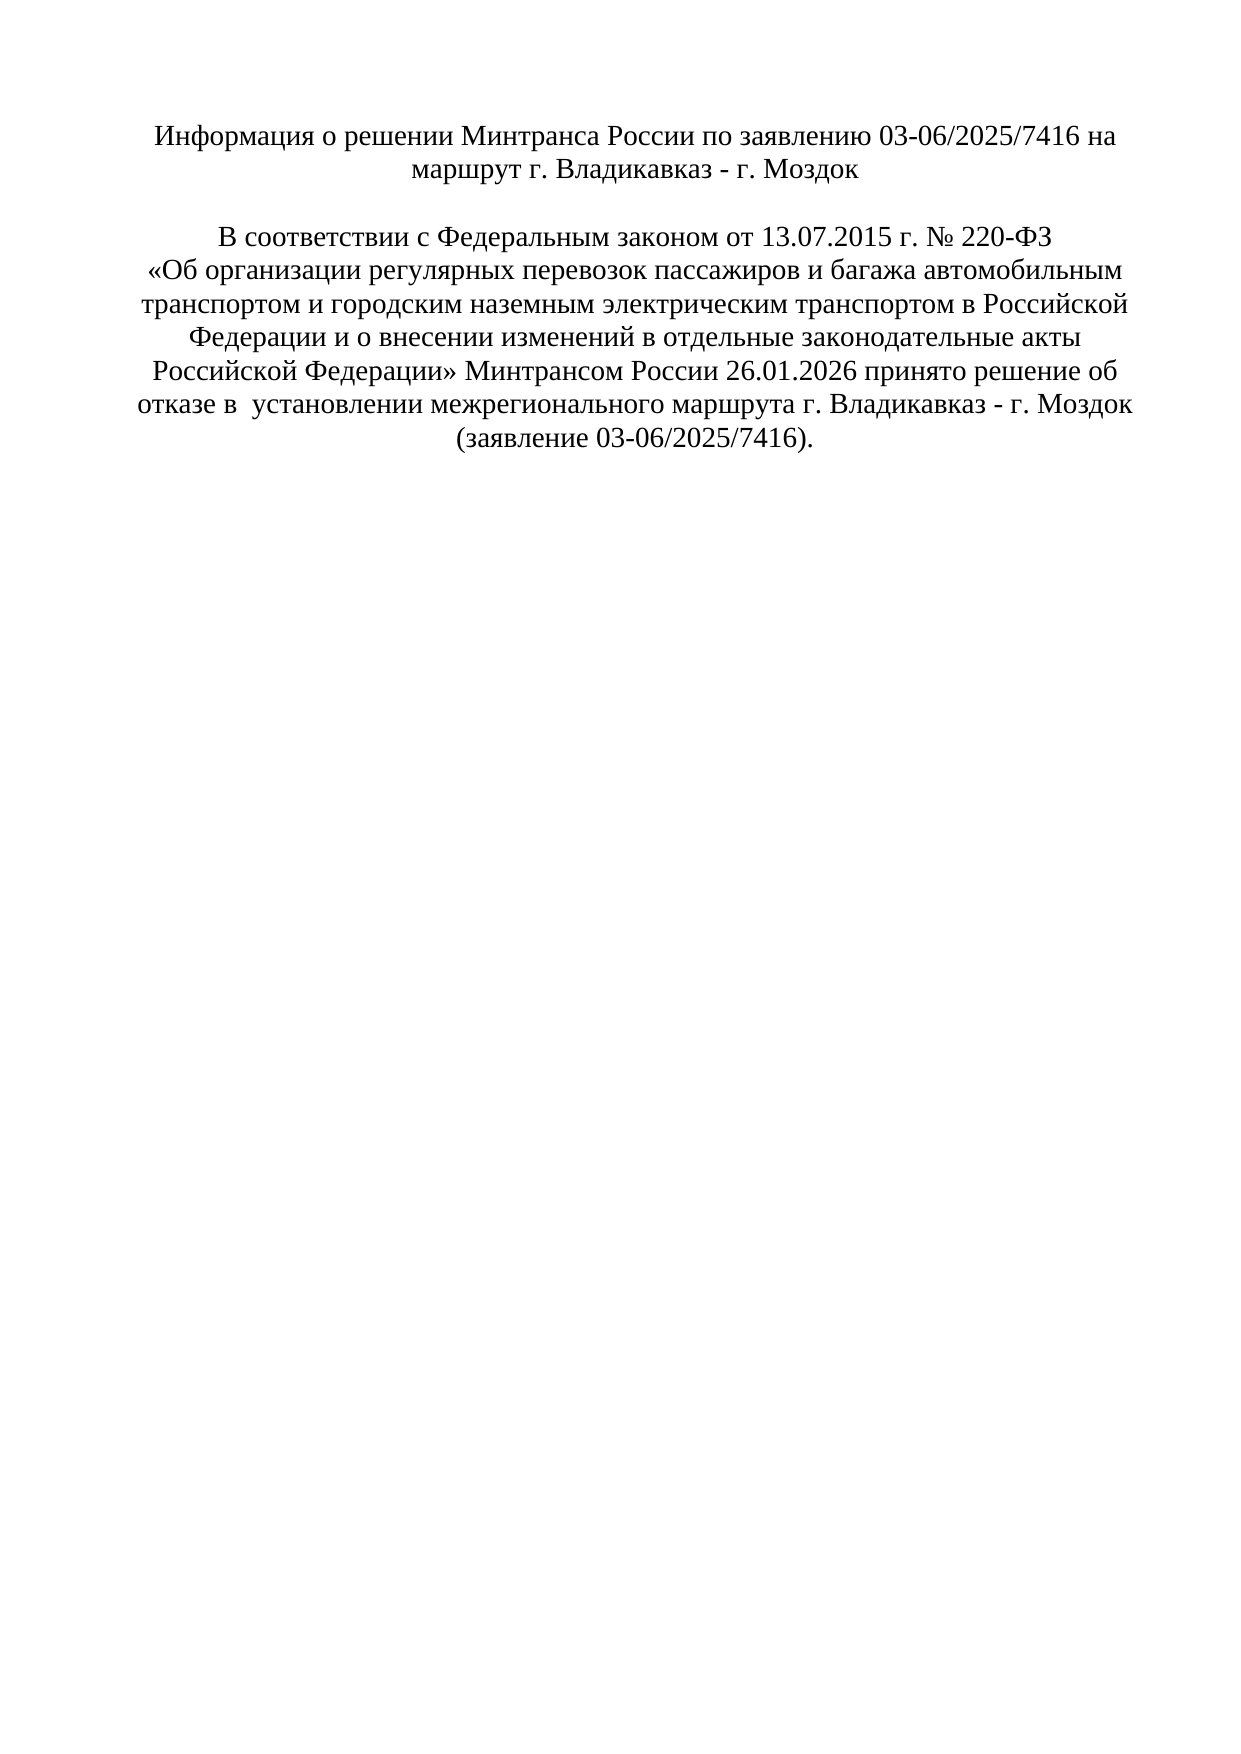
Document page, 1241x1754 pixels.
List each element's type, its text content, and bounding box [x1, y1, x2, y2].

text В соответствии с Федеральным законом от 13.07.2015 г. № 220-ФЗ «Об организации регулярных перевозок пассажиров и багажа автомобильным транспортом и городским наземным электрическим транспортом в Российской Федерации и о внесении изменений в отдельные законодательные акты Российской Федерации» Минтрансом России 26.01.2026 принято решение об отказе в установлении межрегионального маршрута г. Владикавказ - г. Моздок (заявление 03-06/2025/7416). [118, 219, 1152, 453]
text Информация о решении Минтранса России по заявлению 03-06/2025/7416 на маршрут г. Владикавказ - г. Моздок [118, 118, 1152, 185]
